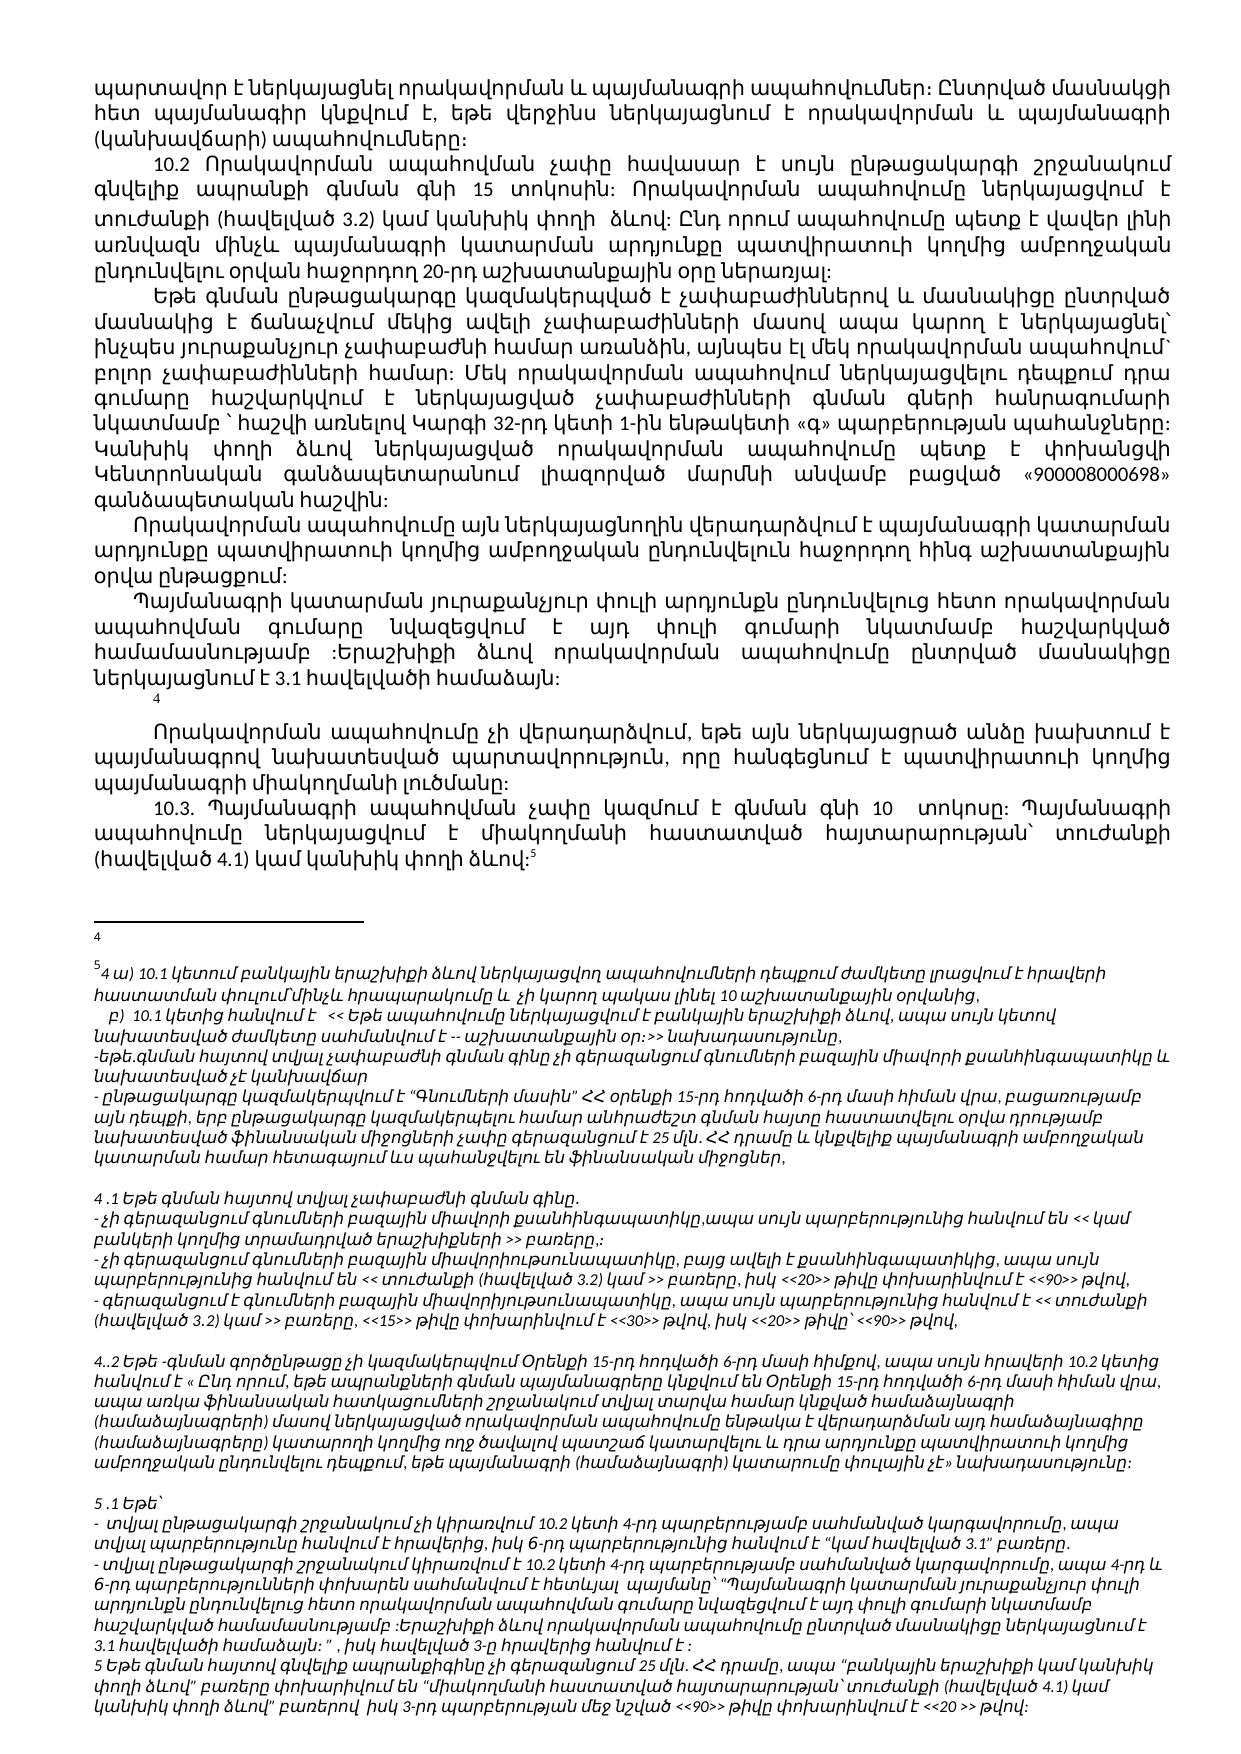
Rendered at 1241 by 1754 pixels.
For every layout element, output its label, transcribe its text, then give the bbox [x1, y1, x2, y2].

text Որակավորման ապահովումը չի վերադարձվում, եթե այն ներկայացրած անձը խախտում է պայմանագրով նախատեսված պարտավորություն, որը հանգեցնում է պատվիրատուի կողմից պայմանագրի միակողմանի լուծմանը: [94, 719, 1171, 795]
text Պայմանագրի կատարման յուրաքանչյուր փուլի արդյունքն ընդունվելուց հետո որակավորման ապահովման գումարը նվազեցվում է այդ փուլի գումարի նկատմամբ հաշվարկված համամասնությամբ :Երաշխիքի ձևով որակավորման ապահովումը ընտրված մասնակիցը ներկայացնում է 3.1 հավելվածի համաձայն: [94, 588, 1171, 690]
text 10.3. Պայմանագրի ապահովման չափը կազմում է գնման գնի 10 տոկոսը: Պայմանագրի ապահովումը ներկայացվում է միակողմանի հաստատված հայտարարության՝ տուժանքի (հավելված 4.1) կամ կանխիկ փողի ձևով: [94, 795, 1171, 871]
text Եթե գնման ընթացակարգը կազմակերպված է չափաբաժիններով և մասնակիցը ընտրված մասնակից է ճանաչվում մեկից ավելի չափաբաժինների մասով ապա կարող է ներկայացնել՝ ինչպես յուրաքանչյուր չափաբաժնի համար առանձին, այնպես էլ մեկ որակավորման ապահովում` բոլոր չափաբաժինների համար: Մեկ որակավորման ապահովում ներկայացվելու դեպքում դրա գումարը հաշվարկվում է ներկայացված չափաբաժինների գնման գների հանրագումարի նկատմամբ ՝ հաշվի առնելով Կարգի 32-րդ կետի 1-ին ենթակետի «գ» պարբերության պահանջները: Կանխիկ փողի ձևով ներկայացված որակավորման ապահովումը պետք է փոխանցվի Կենտրոնական գանձապետարանում լիազորված մարմնի անվամբ բացված «900008000698» գանձապետական հաշվին: [94, 283, 1171, 512]
text Որակավորման ապահովումը այն ներկայացնողին վերադարձվում է պայմանագրի կատարման արդյունքը պատվիրատուի կողմից ամբողջական ընդունվելուն հաջորդող հինգ աշխատանքային օրվա ընթացքում: [94, 512, 1171, 588]
text 10.2 Որակավորման ապահովման չափը հավասար է սույն ընթացակարգի շրջանակում գնվելիք ապրանքի գնման գնի 15 տոկոսին: Որակավորման ապահովումը ներկայացվում է տուժանքի (հավելված 3.2) կամ կանխիկ փողի ձևով: Ընդ որում ապահովումը պետք է վավեր լինի առնվազն մինչև պայմանագրի կատարման արդյունքը պատվիրատուի կողմից ամբողջական ընդունվելու օրվան հաջորդող 20-րդ աշխատանքային օրը ներառյալ: [94, 151, 1171, 283]
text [94, 75, 1171, 151]
